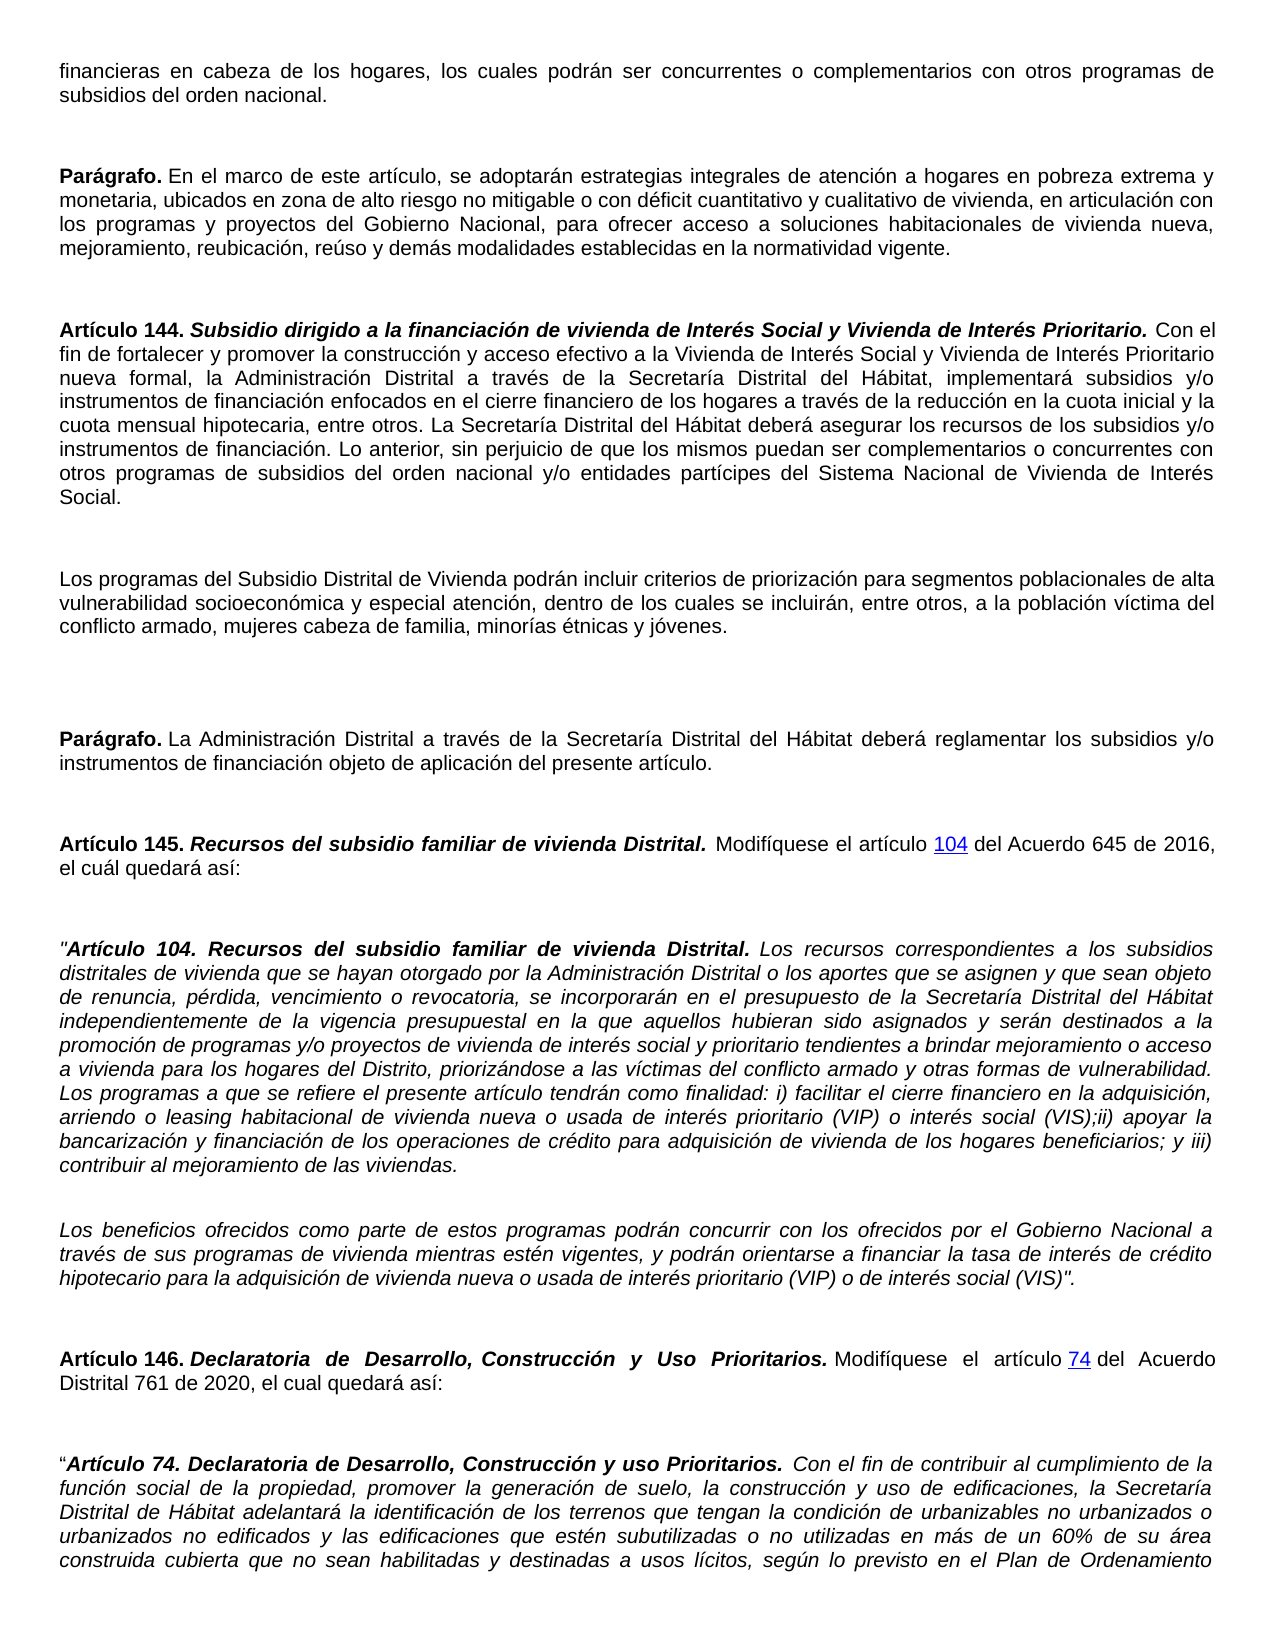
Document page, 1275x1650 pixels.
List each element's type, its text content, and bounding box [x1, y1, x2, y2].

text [59, 59, 1216, 107]
text Artículo 144. Subsidio dirigido a la financiación de vivienda de Interés Social y Vivienda de Interés Prioritario. Con el fin de fortalecer y promover la construcción y acceso efectivo a la Vivienda de Interés Social y Vivienda de Interés Prioritario nueva formal, la Administración Distrital a través de la Secretaría Distrital del Hábitat, implementará subsidios y/o instrumentos de financiación enfocados en el cierre financiero de los hogares a través de la reducción en la cuota inicial y la cuota mensual hipotecaria, entre otros. La Secretaría Distrital del Hábitat deberá asegurar los recursos de los subsidios y/o instrumentos de financiación. Lo anterior, sin perjuicio de que los mismos puedan ser complementarios o concurrentes con otros programas de subsidios del orden nacional y/o entidades partícipes del Sistema Nacional de Vivienda de Interés Social. [59, 317, 1216, 509]
text Parágrafo. En el marco de este artículo, se adoptarán estrategias integrales de atención a hogares en pobreza extrema y monetaria, ubicados en zona de alto riesgo no mitigable o con déficit cuantitativo y cualitativo de vivienda, en articulación con los programas y proyectos del Gobierno Nacional, para ofrecer acceso a soluciones habitacionales de vivienda nueva, mejoramiento, reubicación, reúso y demás modalidades establecidas en la normatividad vigente. [59, 164, 1216, 260]
text Los programas del Subsidio Distrital de Vivienda podrán incluir criterios de priorización para segmentos poblacionales de alta vulnerabilidad socioeconómica y especial atención, dentro de los cuales se incluirán, entre otros, a la población víctima del conflicto armado, mujeres cabeza de familia, minorías étnicas y jóvenes. [59, 566, 1216, 638]
text Los beneficios ofrecidos como parte de estos programas podrán concurrir con los ofrecidos por el Gobierno Nacional a través de sus programas de vivienda mientras estén vigentes, y podrán orientarse a financiar la tasa de interés de crédito hipotecario para la adquisición de vivienda nueva o usada de interés prioritario (VIP) o de interés social (VIS)". [59, 1193, 1216, 1289]
text Parágrafo. La Administración Distrital a través de la Secretaría Distrital del Hábitat deberá reglamentar los subsidios y/o instrumentos de financiación objeto de aplicación del presente artículo. [59, 727, 1216, 775]
text Artículo 145. Recursos del subsidio familiar de vivienda Distrital. Modifíquese el artículo 104 del Acuerdo 645 de 2016, el cuál quedará así: [59, 832, 1216, 880]
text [59, 1452, 1216, 1572]
text "Artículo 104. Recursos del subsidio familiar de vivienda Distrital. Los recursos correspondientes a los subsidios distritales de vivienda que se hayan otorgado por la Administración Distrital o los aportes que se asignen y que sean objeto de renuncia, pérdida, vencimiento o revocatoria, se incorporarán en el presupuesto de la Secretaría Distrital del Hábitat independientemente de la vigencia presupuestal en la que aquellos hubieran sido asignados y serán destinados a la promoción de programas y/o proyectos de vivienda de interés social y prioritario tendientes a brindar mejoramiento o acceso a vivienda para los hogares del Distrito, priorizándose a las víctimas del conflicto armado y otras formas de vulnerabilidad. Los programas a que se refiere el presente artículo tendrán como finalidad: i) facilitar el cierre financiero en la adquisición, arriendo o leasing habitacional de vivienda nueva o usada de interés prioritario (VIP) o interés social (VIS);ii) apoyar la bancarización y financiación de los operaciones de crédito para adquisición de vivienda de los hogares beneficiarios; y iii) contribuir al mejoramiento de las viviendas. [59, 937, 1216, 1177]
text Artículo 146. Declaratoria de Desarrollo, Construcción y Uso Prioritarios. Modifíquese el artículo 74 del Acuerdo Distrital 761 de 2020, el cual quedará así: [59, 1347, 1216, 1394]
